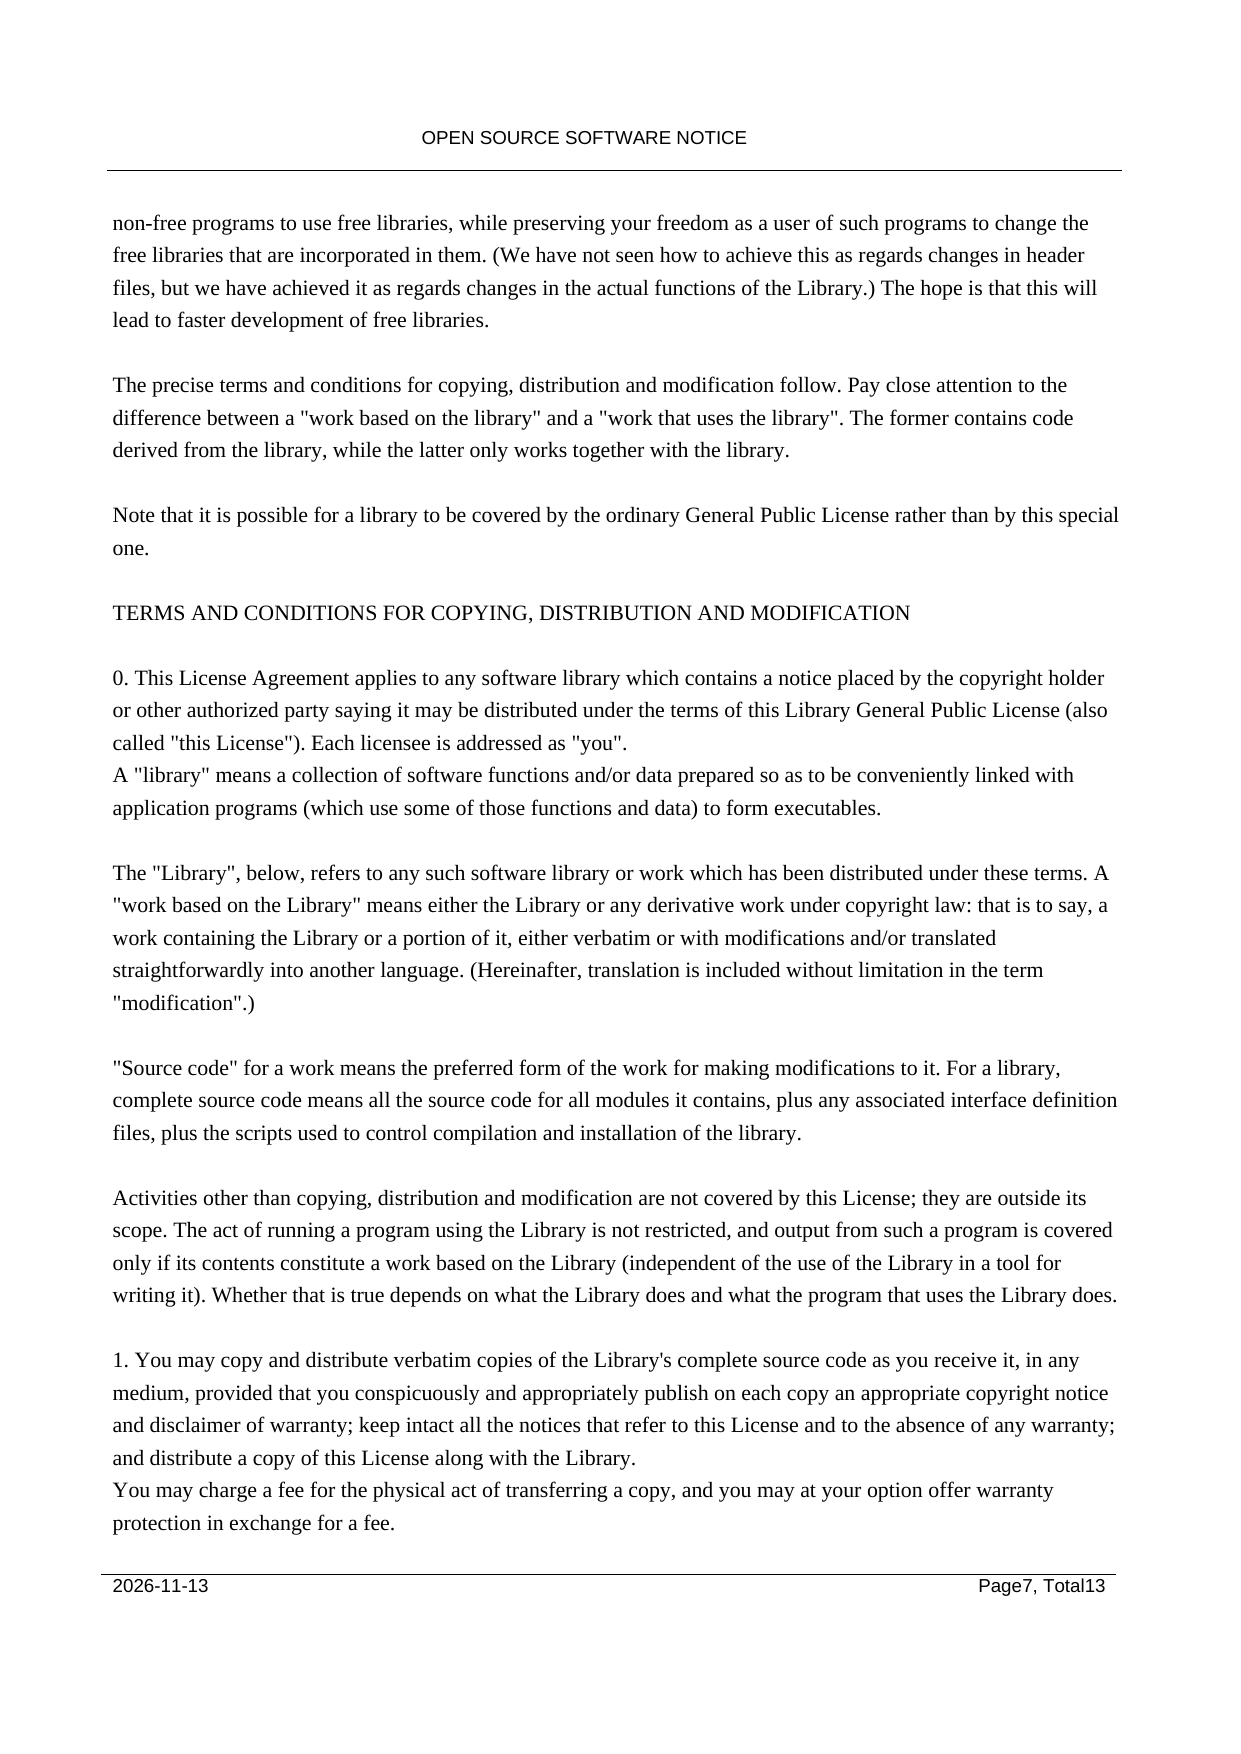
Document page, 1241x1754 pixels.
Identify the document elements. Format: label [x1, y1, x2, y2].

text [112, 206, 1128, 1539]
